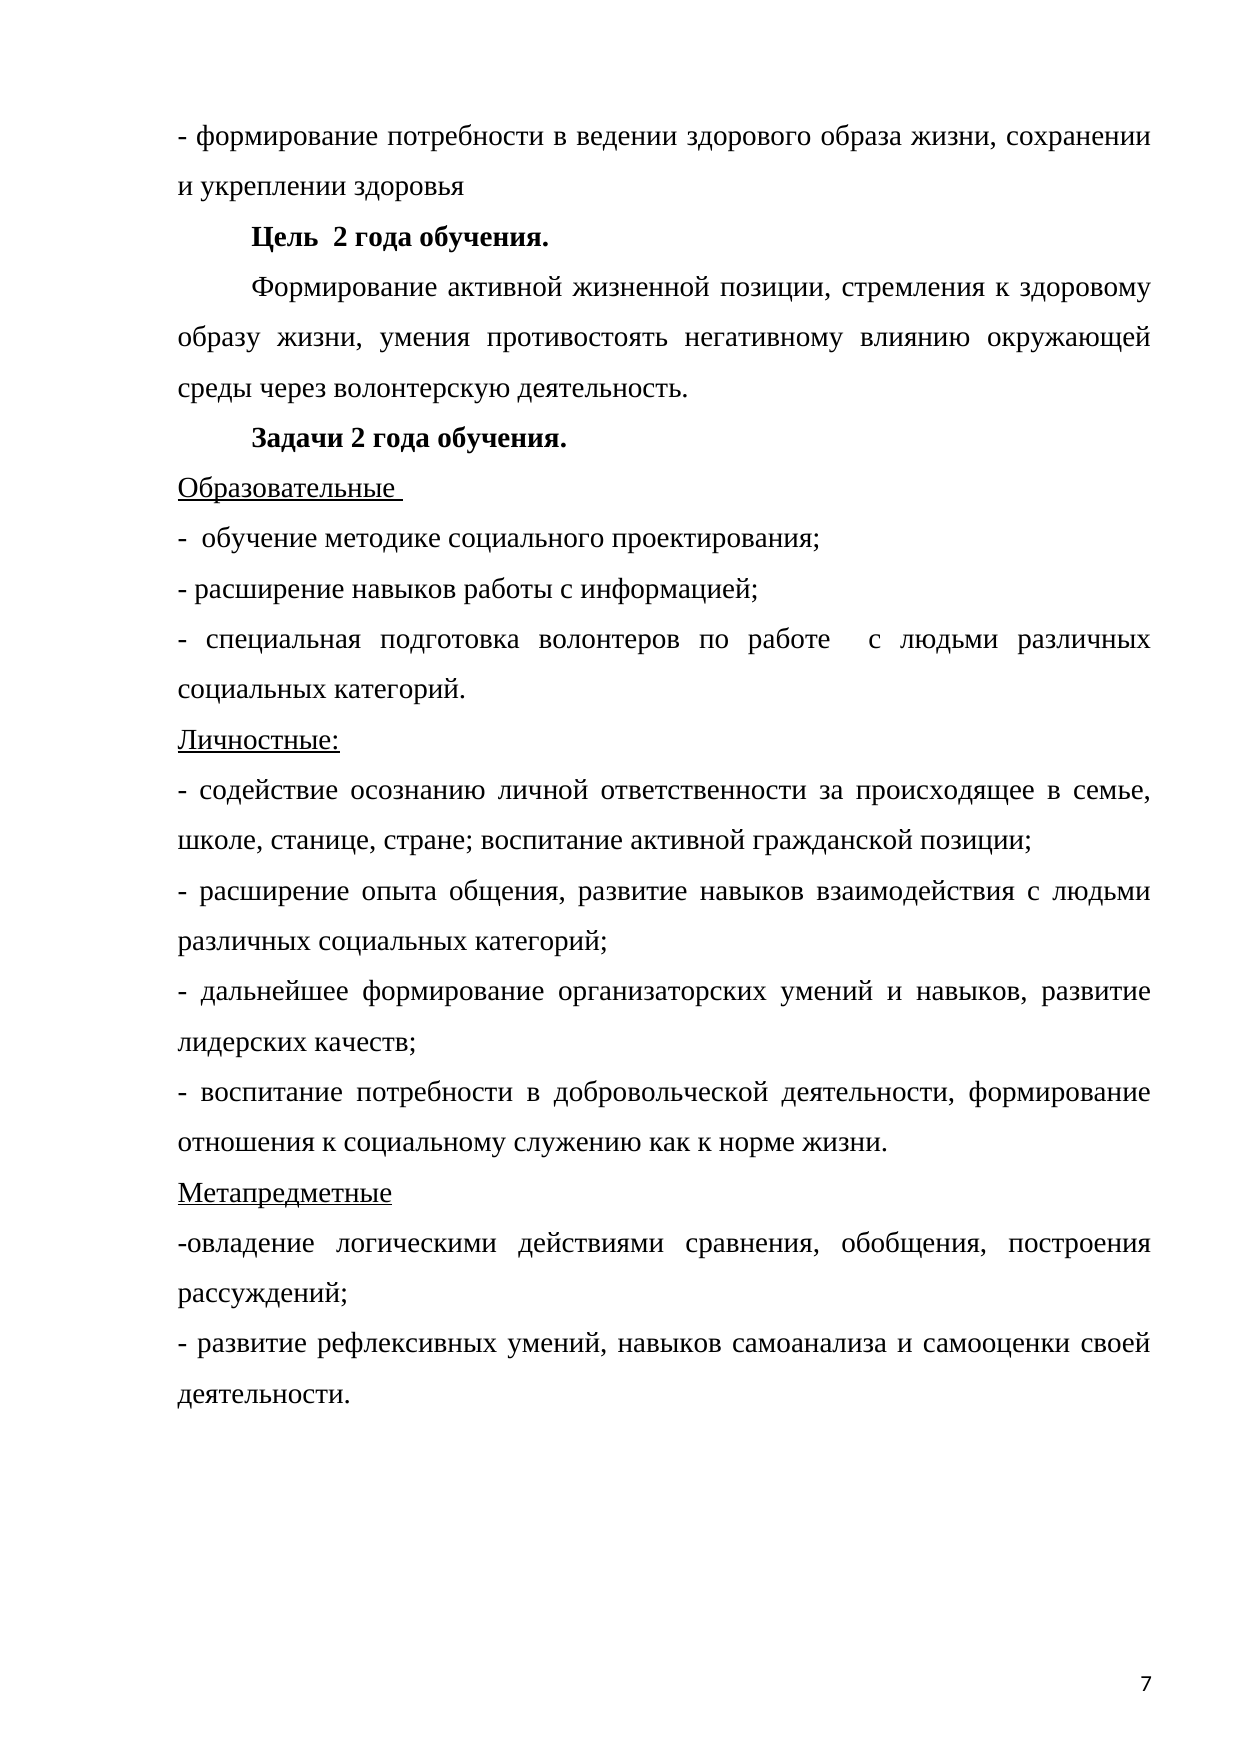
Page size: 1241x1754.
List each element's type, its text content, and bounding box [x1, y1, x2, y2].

text - специальная подготовка волонтеров по работе с людьми различных социальных категорий. [177, 621, 1152, 705]
text - расширение опыта общения, развитие навыков взаимодействия с людьми различных социальных категорий; [177, 873, 1152, 957]
text - расширение навыков работы с информацией; [177, 571, 1152, 604]
text - дальнейшее формирование организаторских умений и навыков, развитие лидерских качеств; [177, 973, 1152, 1057]
text Цель 2 года обучения. [177, 219, 1152, 252]
text - воспитание потребности в добровольческой деятельности, формирование отношения к социальному служению как к норме жизни. [177, 1074, 1152, 1158]
text Личностные: [177, 722, 1152, 755]
text - формирование потребности в ведении здорового образа жизни, сохранении и укреплении здоровья [177, 118, 1152, 202]
text -овладение логическими действиями сравнения, обобщения, построения рассуждений; [177, 1225, 1152, 1309]
text - содействие осознанию личной ответственности за происходящее в семье, школе, станице, стране; воспитание активной гражданской позиции; [177, 772, 1152, 856]
text Метапредметные [177, 1175, 1152, 1208]
text - развитие рефлексивных умений, навыков самоанализа и самооценки своей деятельности. [177, 1326, 1152, 1409]
text Формирование активной жизненной позиции, стремления к здоровому образу жизни, умения противостоять негативному влиянию окружающей среды через волонтерскую деятельность. [177, 269, 1152, 403]
text - обучение методике социального проектирования; [177, 521, 1152, 554]
text Образовательные [177, 470, 1152, 504]
text Задачи 2 года обучения. [177, 420, 1152, 453]
